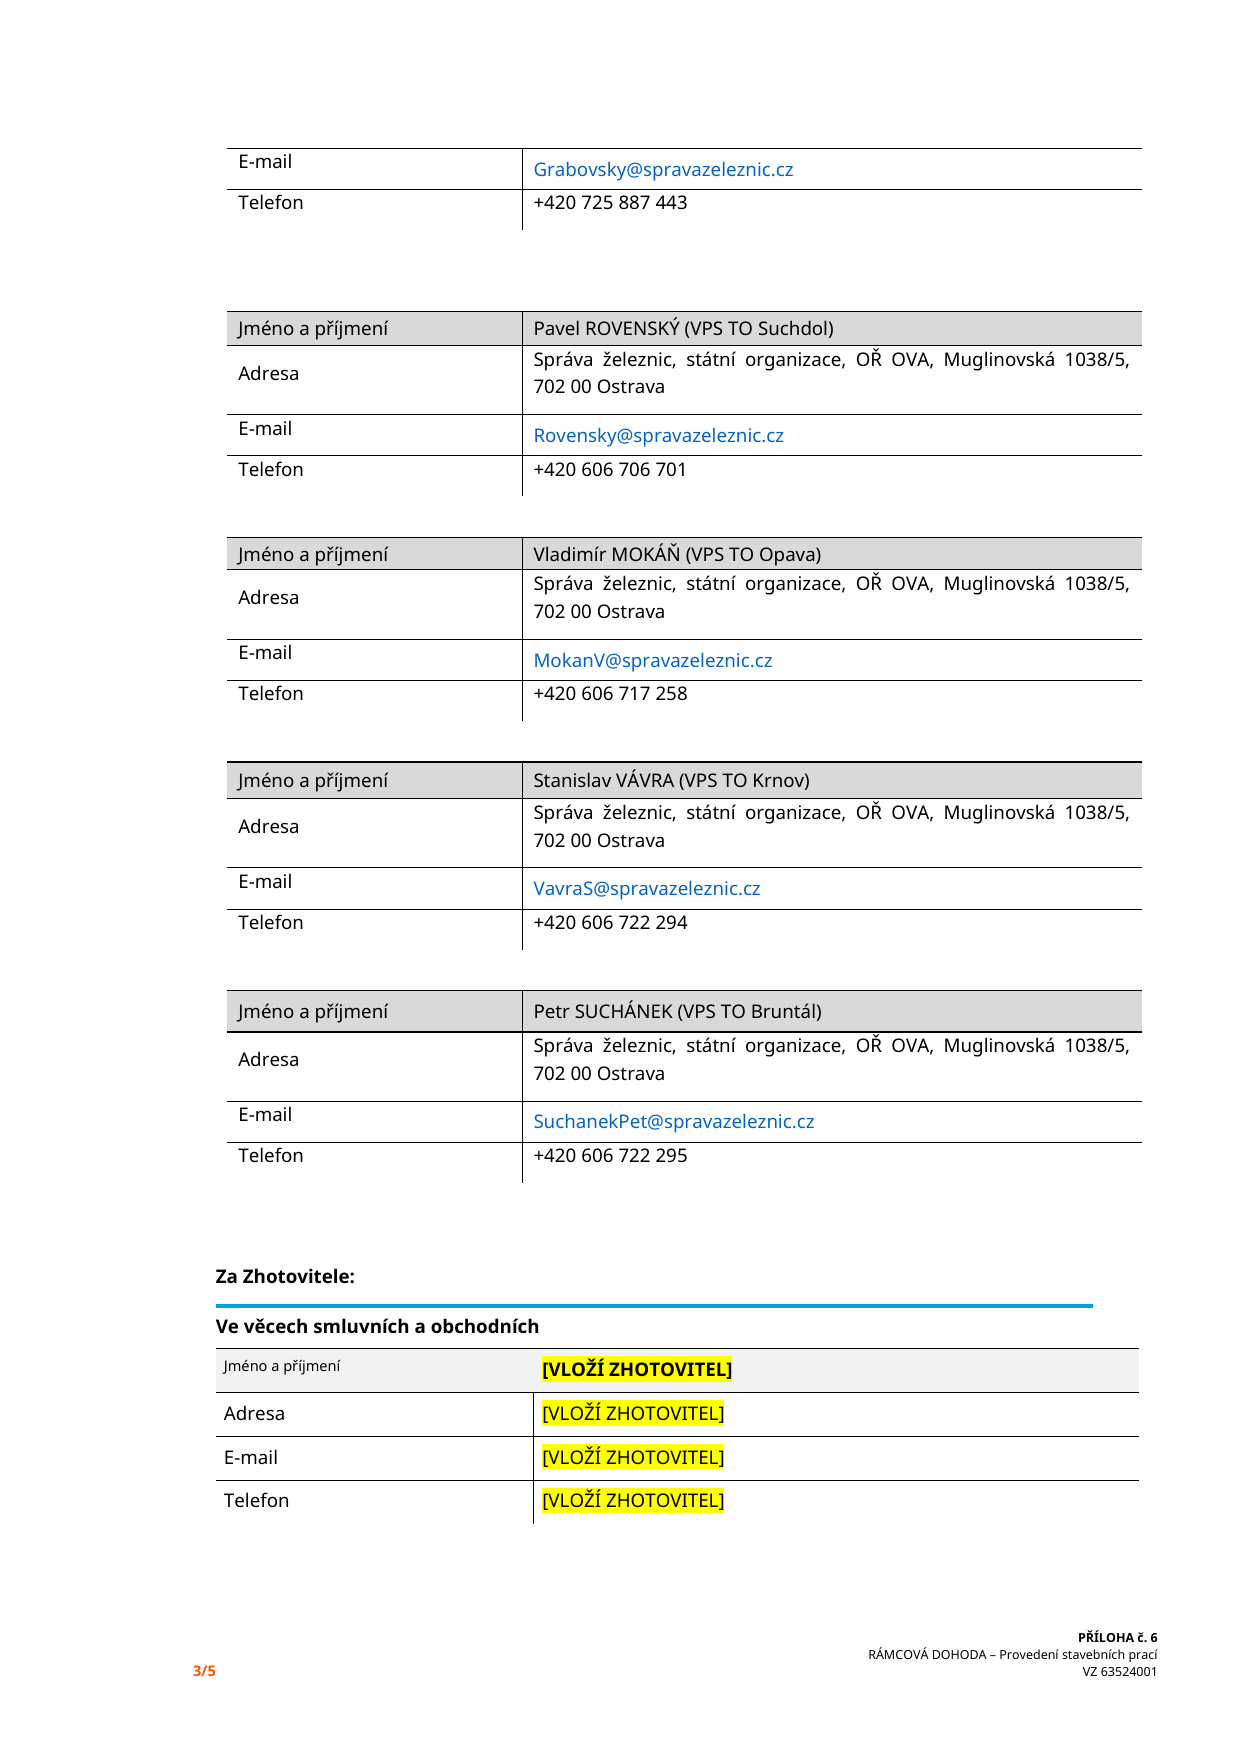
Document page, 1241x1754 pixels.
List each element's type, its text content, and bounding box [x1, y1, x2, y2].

text Za Zhotovitele: [216, 1264, 1093, 1289]
table_cell Správa železnic, státní organizace, OŘ OVA, Muglinovská 1038/5, 702 00 Ostrava [523, 570, 1142, 638]
table_header Stanislav VÁVRA (VPS TO Krnov) [523, 763, 1142, 798]
table_cell +420 606 717 258 [523, 681, 1142, 721]
table_cell +420 606 722 294 [523, 910, 1142, 949]
table_cell Telefon [227, 681, 522, 721]
table_cell [VLOŽÍ ZHOTOVITEL] [534, 1481, 1139, 1523]
table_cell E-mail [227, 415, 522, 455]
table_cell MokanV@spravazeleznic.cz [523, 640, 1142, 680]
table_cell E-mail [227, 640, 522, 680]
table_cell Adresa [227, 1033, 522, 1101]
table_cell VavraS@spravazeleznic.cz [523, 868, 1142, 908]
table_header Petr SUCHÁNEK (VPS TO Bruntál) [523, 991, 1142, 1031]
table_cell SuchanekPet@spravazeleznic.cz [523, 1102, 1142, 1142]
table_cell +420 606 706 701 [523, 456, 1142, 496]
table_cell +420 725 887 443 [523, 190, 1142, 230]
table_cell Adresa [216, 1393, 533, 1436]
table_header [VLOŽÍ ZHOTOVITEL] [534, 1349, 1139, 1392]
table_header Jméno a příjmení [216, 1349, 534, 1392]
table_cell Adresa [227, 799, 522, 867]
table_cell Adresa [227, 570, 522, 638]
table_header Jméno a příjmení [227, 538, 522, 569]
table_cell E-mail [227, 868, 522, 908]
table_cell [VLOŽÍ ZHOTOVITEL] [534, 1393, 1139, 1436]
table_cell E-mail [227, 1102, 522, 1142]
table_cell Grabovsky@spravazeleznic.cz [523, 149, 1142, 189]
table_cell Správa železnic, státní organizace, OŘ OVA, Muglinovská 1038/5, 702 00 Ostrava [523, 1033, 1142, 1101]
table_cell Rovensky@spravazeleznic.cz [523, 415, 1142, 455]
table_cell E-mail [227, 149, 522, 189]
table_cell Správa železnic, státní organizace, OŘ OVA, Muglinovská 1038/5, 702 00 Ostrava [523, 799, 1142, 867]
table_cell Adresa [227, 346, 522, 414]
table_cell Telefon [227, 456, 522, 496]
table_header Jméno a příjmení [227, 763, 522, 798]
table_cell E-mail [216, 1437, 533, 1479]
text Ve věcech smluvních a obchodních [216, 1308, 1093, 1339]
table_cell Telefon [227, 910, 522, 949]
table_header Vladimír MOKÁŇ (VPS TO Opava) [523, 538, 1142, 569]
table_header Jméno a příjmení [227, 991, 522, 1031]
table_cell +420 606 722 295 [523, 1143, 1142, 1183]
table_cell [VLOŽÍ ZHOTOVITEL] [534, 1437, 1139, 1479]
table_cell Telefon [216, 1481, 533, 1523]
table_header Jméno a příjmení [227, 312, 522, 345]
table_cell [523, 346, 1142, 414]
table_header Pavel ROVENSKÝ (VPS TO Suchdol) [523, 312, 1142, 345]
table_cell Telefon [227, 190, 522, 230]
table_cell Telefon [227, 1143, 522, 1183]
